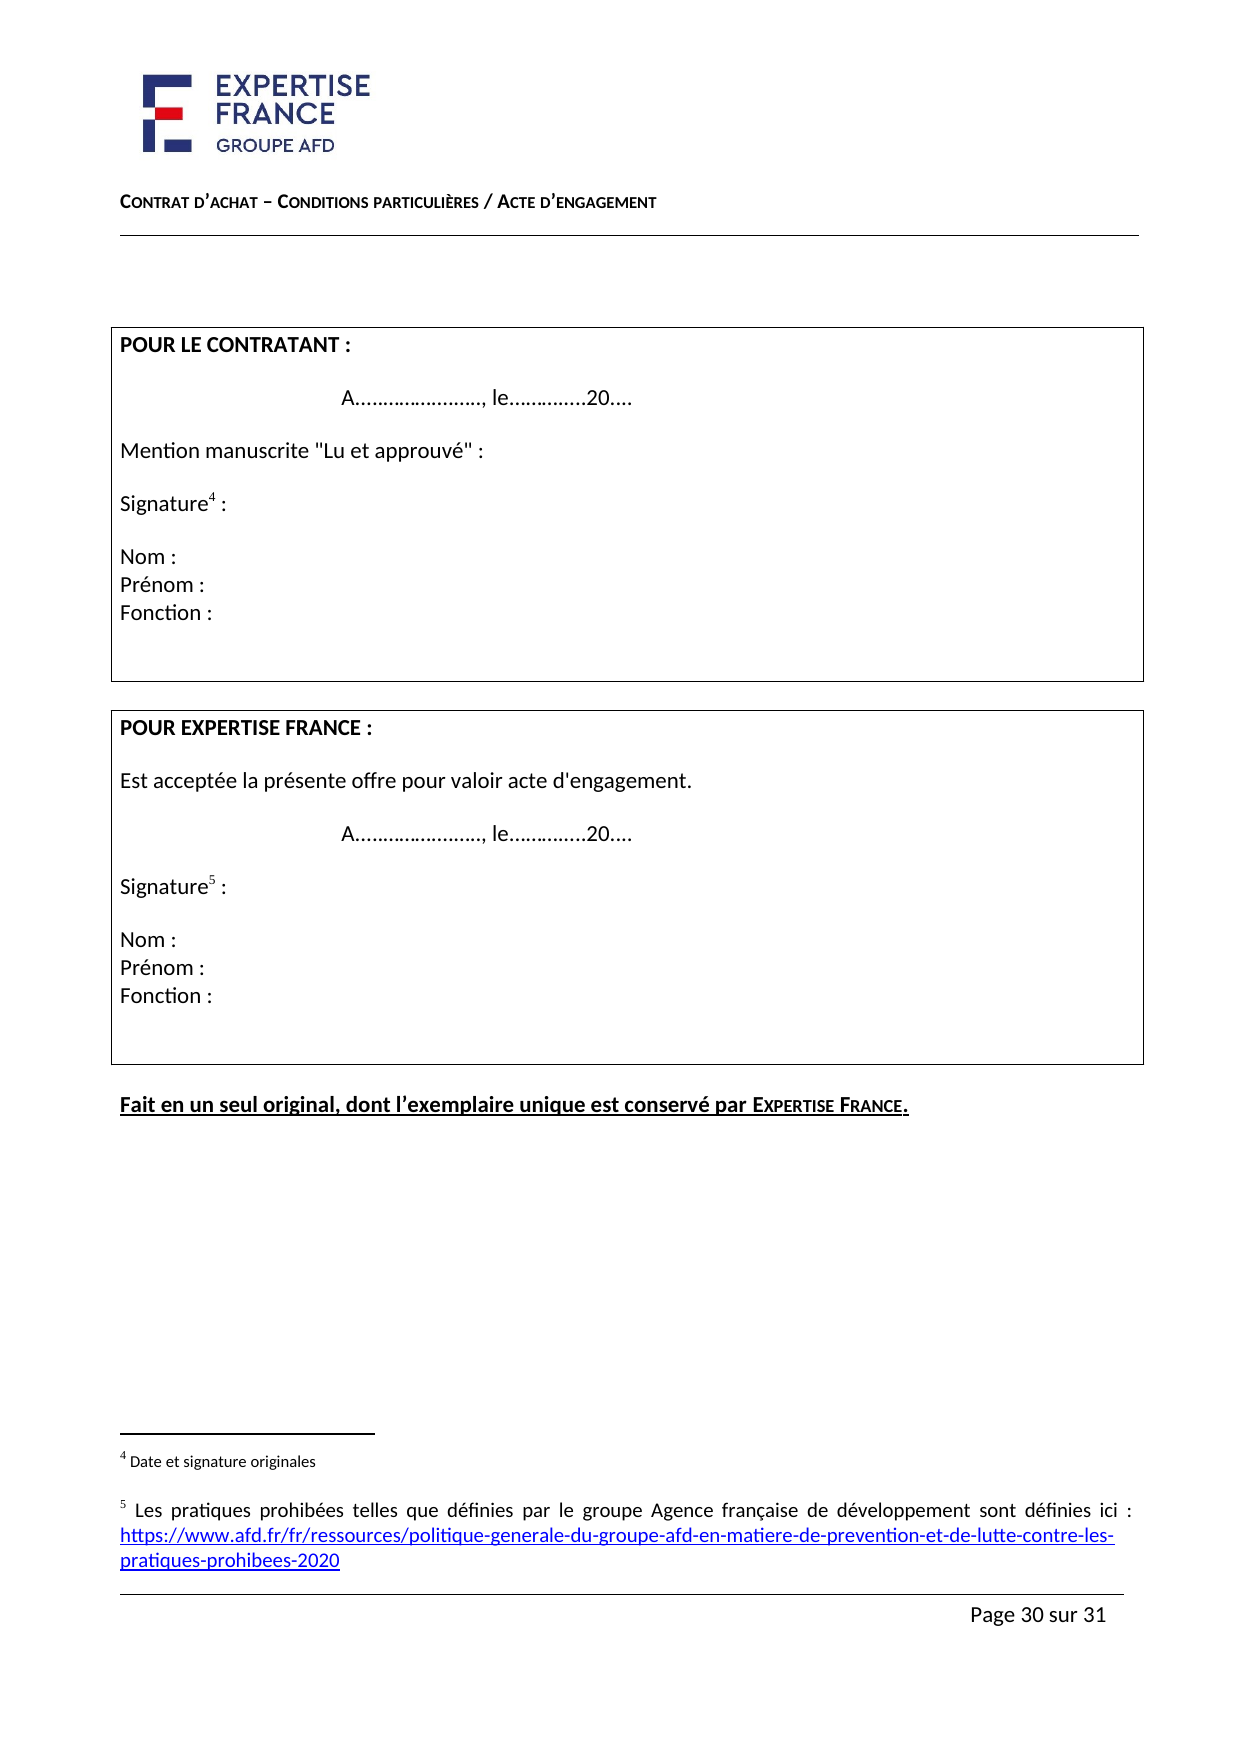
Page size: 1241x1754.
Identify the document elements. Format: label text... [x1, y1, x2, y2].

text Signature : [112, 869, 1143, 900]
text Fait en un seul original, dont l’exemplaire unique est conservé par Expertise France. [120, 1090, 1135, 1118]
text Est acceptée la présente offre pour valoir acte d'engagement. [112, 763, 1143, 794]
text A.....………....….., le...…….....20.... [112, 816, 1143, 847]
text Nom : Prénom : [112, 539, 1143, 598]
text Fonction : [120, 598, 1135, 626]
text Signature : [112, 486, 1143, 517]
text Nom : Prénom : [112, 922, 1143, 981]
text POUR EXPERTISE FRANCE : [112, 711, 1143, 741]
text A.....………....….., le...…….....20.... [112, 379, 1143, 411]
text Fonction : [120, 981, 1135, 1009]
text Mention manuscrite "Lu et approuvé" : [112, 433, 1143, 464]
picture [120, 41, 397, 183]
text POUR LE CONTRATANT : [112, 328, 1143, 358]
